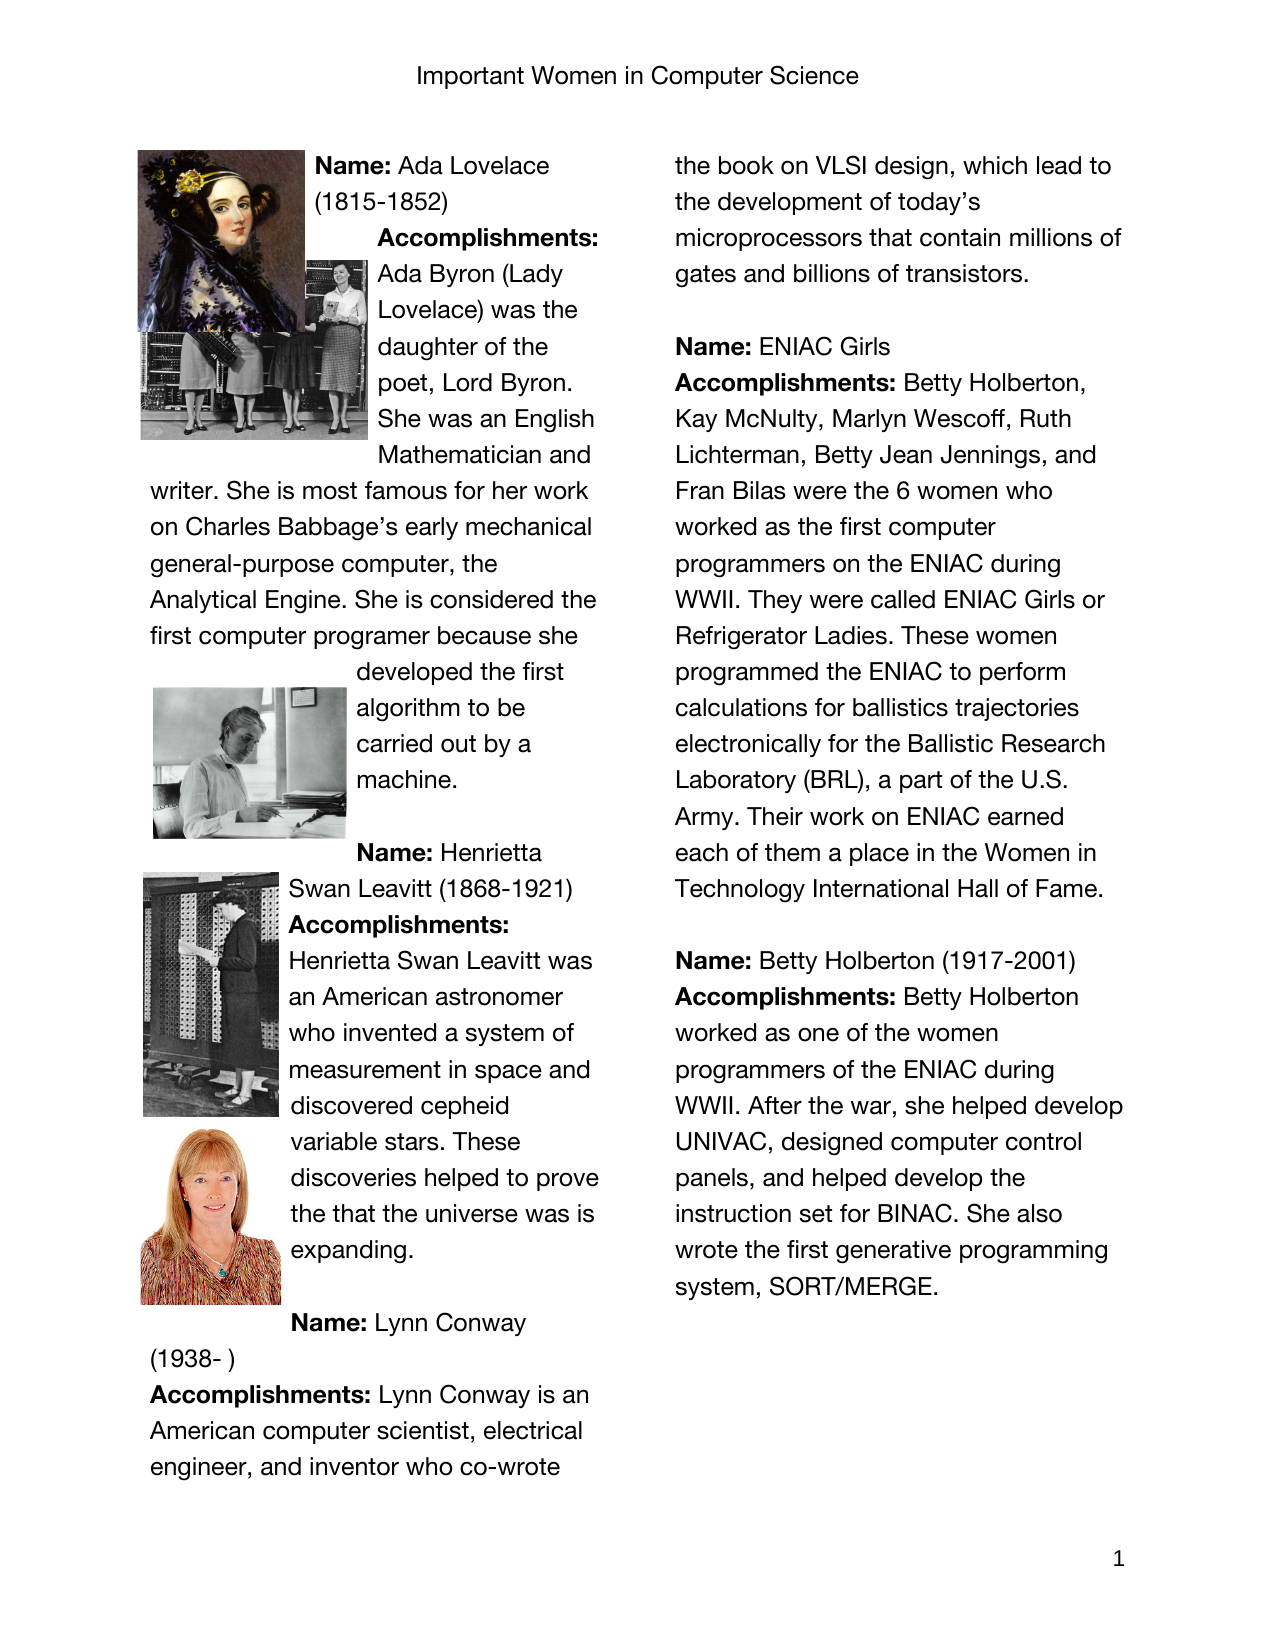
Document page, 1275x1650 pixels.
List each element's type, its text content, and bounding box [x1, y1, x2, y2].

text Accomplishments: Lynn Conway is an American computer scientist, electrical engineer, and inventor who co-wrote the book on VLSI design, which lead to the development of today’s microprocessors that contain millions of gates and billions of transistors. [675, 150, 1125, 290]
picture [140, 872, 282, 1305]
text Accomplishments: Lynn Conway is an American computer scientist, electrical engineer, and inventor who co-wrote the book on VLSI design, which lead to the development of today’s microprocessors that contain millions of gates and billions of transistors. [150, 1379, 600, 1483]
text Accomplishments: Ada Byron (Lady Lovelace) was the daughter of the poet, Lord Byron. She was an English Mathematician and writer. She is most famous for her work on Charles Babbage’s early mechanical general-purpose computer, the Analytical Engine. She is considered the first computer programer because she developed the first algorithm to be carried out by a machine. [150, 222, 600, 796]
text Name: Ada Lovelace (1815-1852) [305, 150, 600, 218]
text Name: ENIAC Girls [675, 331, 1125, 362]
text Name: Henrietta Swan Leavitt (1868-1921) [150, 837, 600, 904]
picture [153, 687, 347, 839]
text Name: Lynn Conway (1938- ) [150, 1307, 600, 1374]
text Accomplishments: Henrietta Swan Leavitt was an American astronomer who invented a system of measurement in space and discovered cepheid variable stars. These discoveries helped to prove the that the universe was is expanding. [279, 909, 600, 1266]
text Name: Betty Holberton (1917-2001) [675, 945, 1125, 977]
text Accomplishments: Betty Holberton worked as one of the women programmers of the ENIAC during WWII. After the war, she helped develop UNIVAC, designed computer control panels, and helped develop the instruction set for BINAC. She also wrote the first generative programming system, SORT/MERGE. [675, 981, 1125, 1302]
picture [137, 150, 368, 440]
text Accomplishments: Betty Holberton, Kay McNulty, Marlyn Wescoff, Ruth Lichterman, Betty Jean Jennings, and Fran Bilas were the 6 women who worked as the first computer programmers on the ENIAC during WWII. They were called ENIAC Girls or Refrigerator Ladies. These women programmed the ENIAC to perform calculations for ballistics trajectories electronically for the Ballistic Research Laboratory (BRL), a part of the U.S. Army. Their work on ENIAC earned each of them a place in the Women in Technology International Hall of Fame. [675, 367, 1125, 904]
